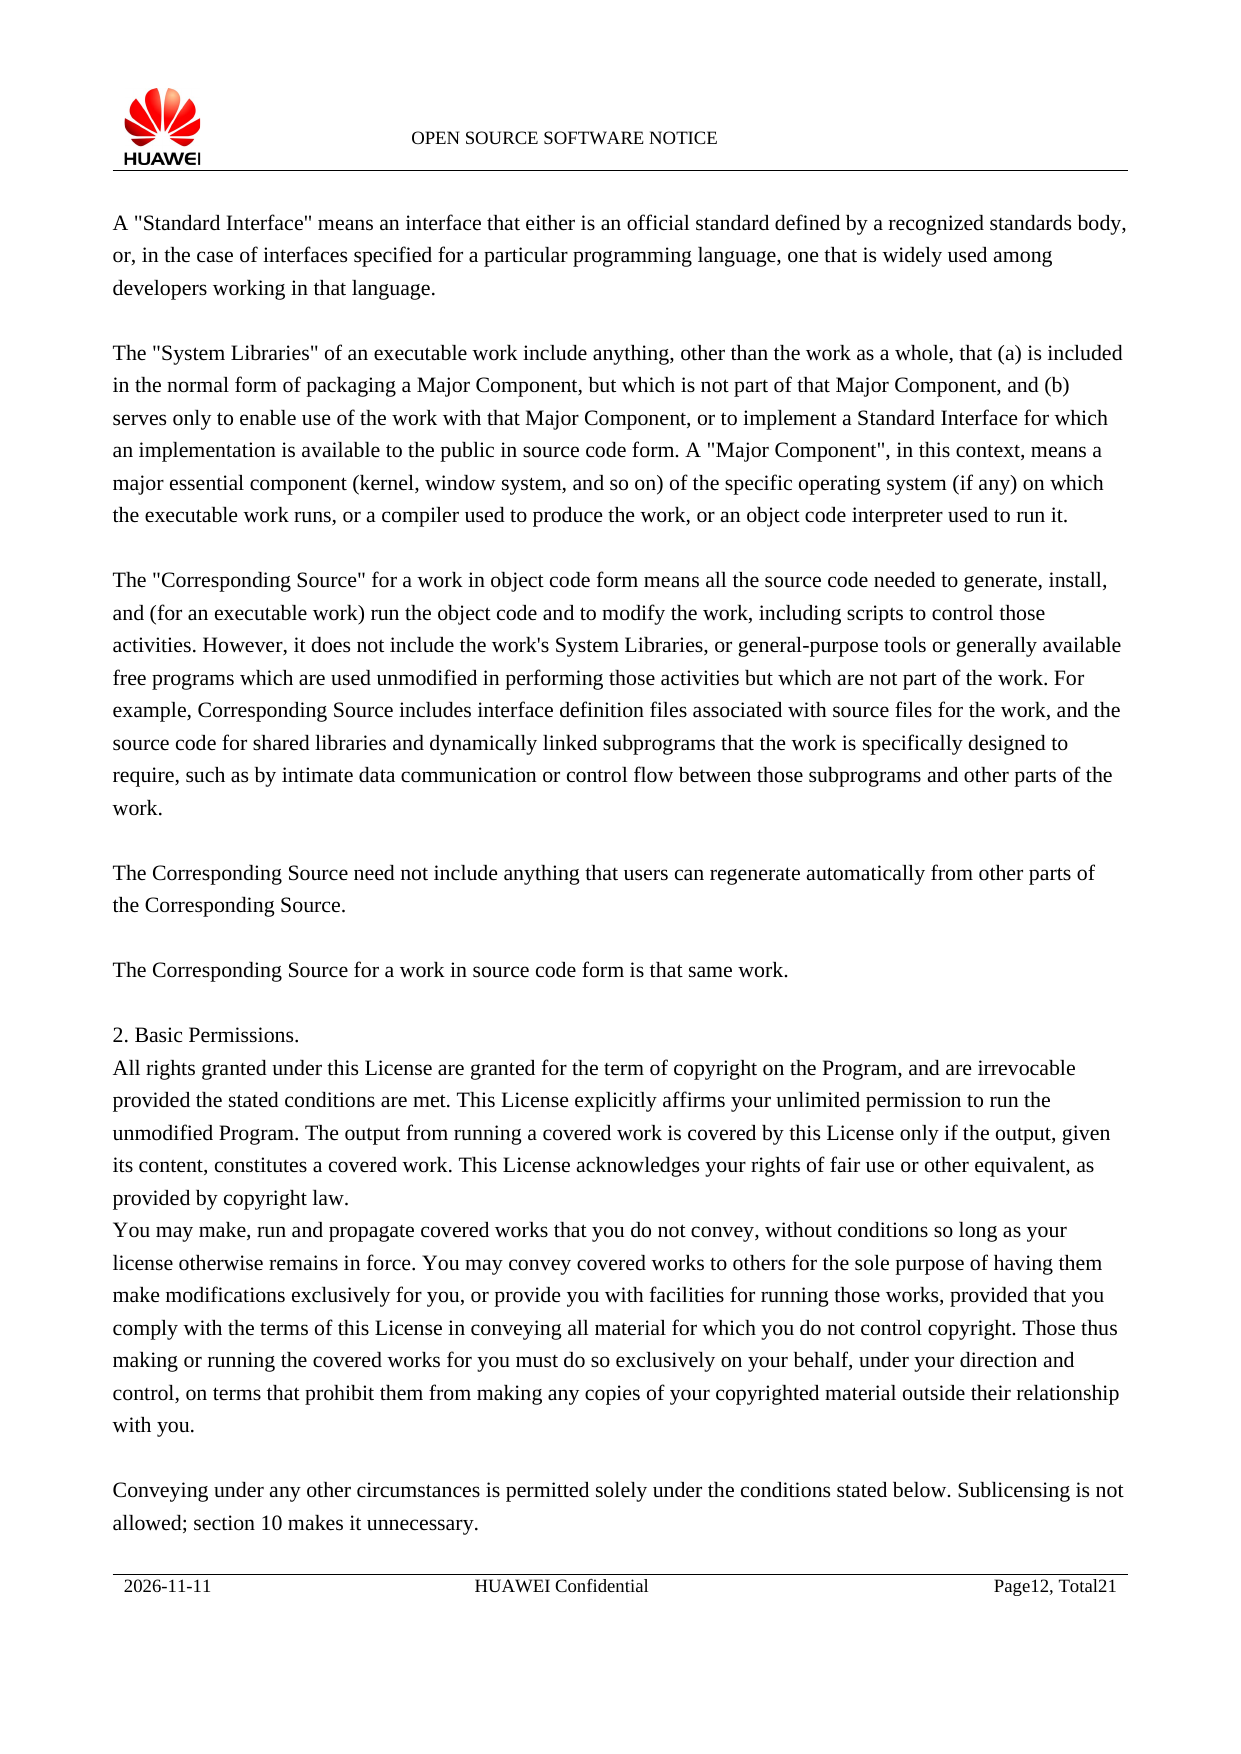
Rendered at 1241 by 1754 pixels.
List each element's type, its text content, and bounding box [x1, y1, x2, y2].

text The "Corresponding Source" for a work in object code form means all the source code needed to generate, install, and (for an executable work) run the object code and to modify the work, including scripts to control those activities. However, it does not include the work's System Libraries, or general-purpose tools or generally available free programs which are used unmodified in performing those activities but which are not part of the work. For example, Corresponding Source includes interface definition files associated with source files for the work, and the source code for shared libraries and dynamically linked subprograms that the work is specifically designed to require, such as by intimate data communication or control flow between those subprograms and other parts of the work. [112, 564, 1128, 824]
text You may make, run and propagate covered works that you do not convey, without conditions so long as your license otherwise remains in force. You may convey covered works to others for the sole purpose of having them make modifications exclusively for you, or provide you with facilities for running those works, provided that you comply with the terms of this License in conveying all material for which you do not control copyright. Those thus making or running the covered works for you must do so exclusively on your behalf, under your direction and control, on terms that prohibit them from making any copies of your copyrighted material outside their relationship with you. [112, 1214, 1128, 1441]
text The "System Libraries" of an executable work include anything, other than the work as a whole, that (a) is included in the normal form of packaging a Major Component, but which is not part of that Major Component, and (b) serves only to enable use of the work with that Major Component, or to implement a Standard Interface for which an implementation is available to the public in source code form. A "Major Component", in this context, means a major essential component (kernel, window system, and so on) of the specific operating system (if any) on which the executable work runs, or a compiler used to produce the work, or an object code interpreter used to run it. [112, 336, 1128, 531]
picture [124, 88, 201, 165]
text All rights granted under this License are granted for the term of copyright on the Program, and are irrevocable provided the stated conditions are met. This License explicitly affirms your unlimited permission to run the unmodified Program. The output from running a covered work is covered by this License only if the output, given its content, constitutes a covered work. This License acknowledges your rights of fair use or other equivalent, as provided by copyright law. [112, 1051, 1128, 1214]
text The Corresponding Source need not include anything that users can regenerate automatically from other parts of the Corresponding Source. [112, 856, 1128, 921]
text 2. Basic Permissions. [112, 1019, 1128, 1051]
text Conveying under any other circumstances is permitted solely under the conditions stated below. Sublicensing is not allowed; section 10 makes it unnecessary. [112, 1474, 1128, 1539]
text The Corresponding Source for a work in source code form is that same work. [112, 954, 1128, 986]
text A "Standard Interface" means an interface that either is an official standard defined by a recognized standards body, or, in the case of interfaces specified for a particular programming language, one that is widely used among developers working in that language. [112, 206, 1128, 304]
